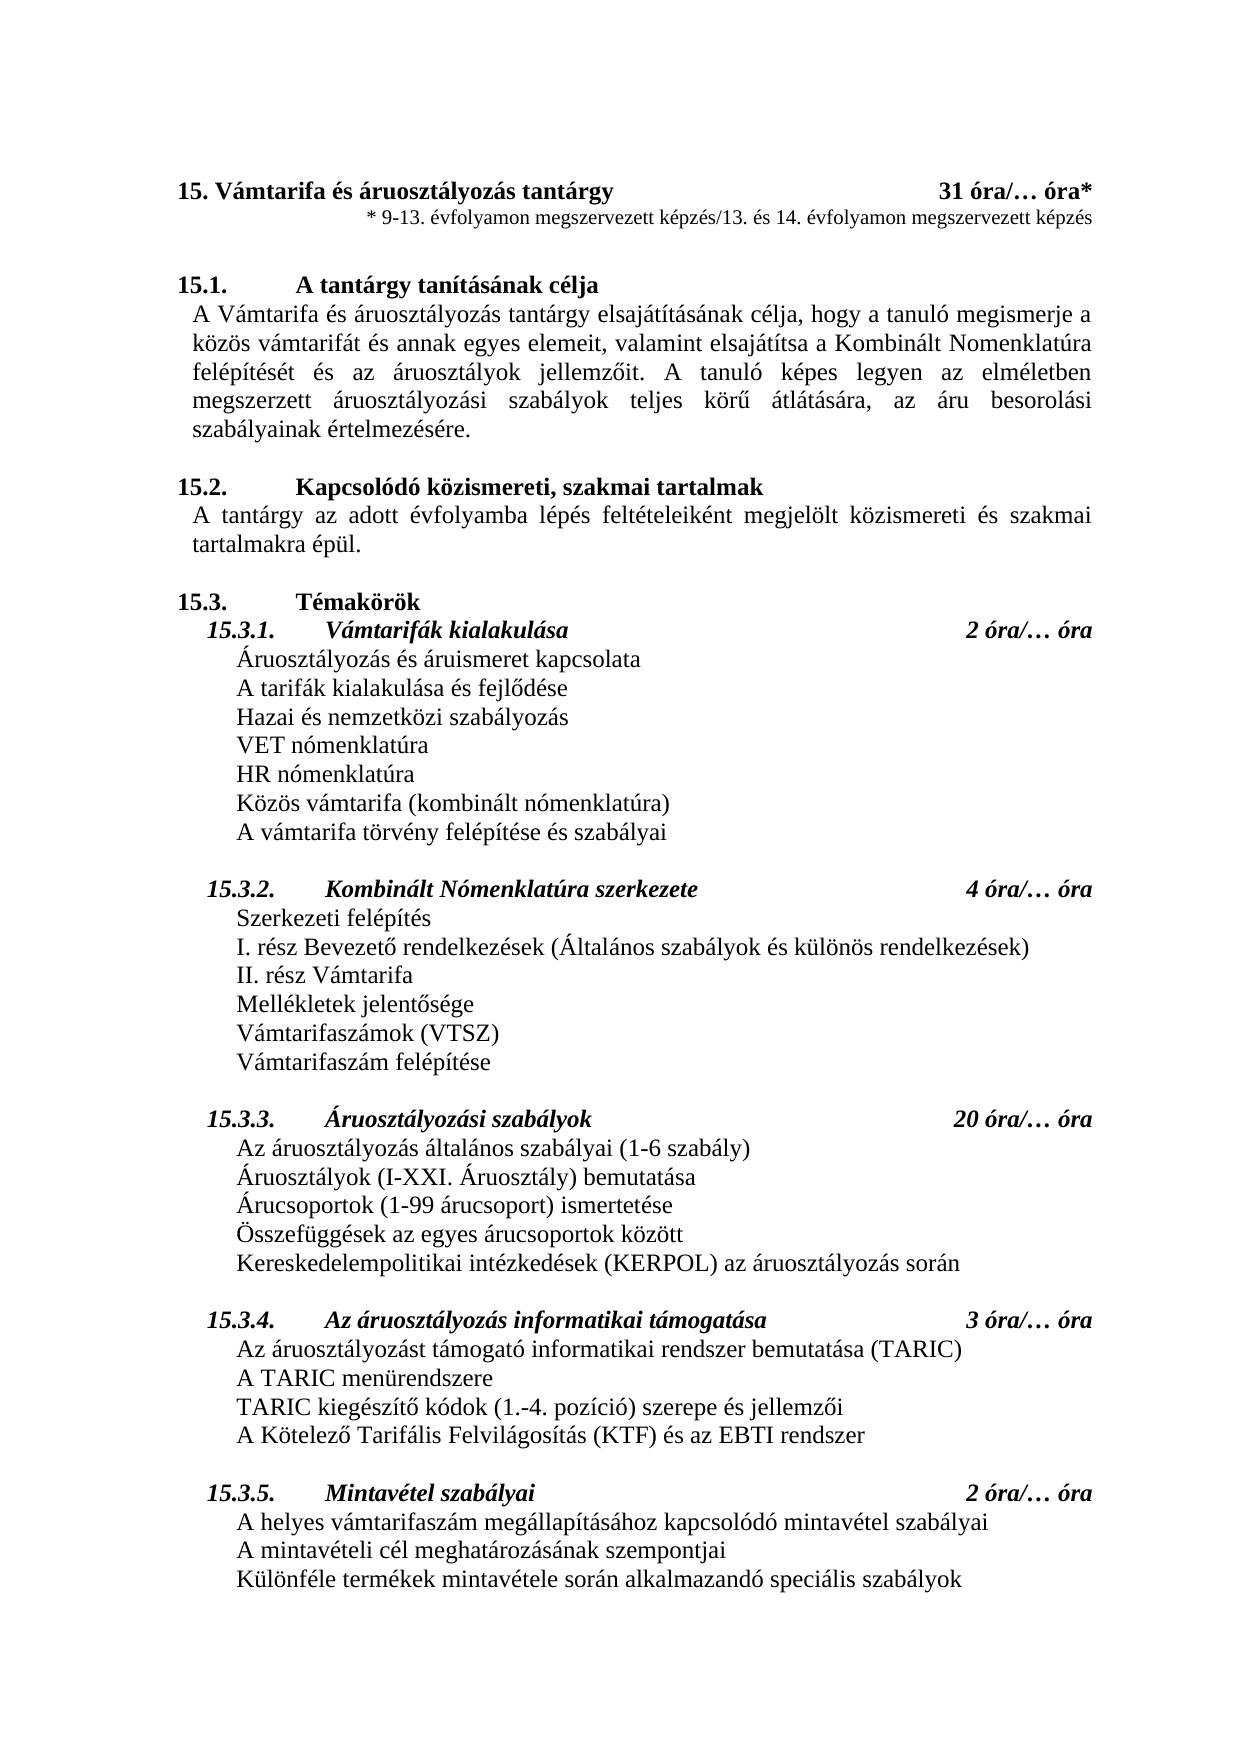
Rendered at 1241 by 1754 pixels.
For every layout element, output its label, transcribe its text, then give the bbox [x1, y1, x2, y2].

text Közös vámtarifa (kombinált nómenklatúra) [236, 788, 1093, 817]
text Áruosztályok (I-XXI. Áruosztály) bemutatása [236, 1162, 1093, 1190]
text A mintavételi cél meghatározásának szempontjai [236, 1535, 1093, 1564]
list A tantárgy tanításának célja [177, 270, 1093, 299]
list Kapcsolódó közismereti, szakmai tartalmak [177, 472, 1093, 500]
text VET nómenklatúra [236, 730, 1093, 759]
list Áruosztályozási szabályok 20 óra/… óra [207, 1104, 1093, 1133]
list Vámtarifák kialakulása 2 óra/… óra [207, 615, 1093, 644]
text Áruosztályozás és áruismeret kapcsolata [236, 644, 1093, 673]
text HR nómenklatúra [236, 759, 1093, 788]
text A helyes vámtarifaszám megállapításához kapcsolódó mintavétel szabályai [236, 1507, 1093, 1535]
list Kombinált Nómenklatúra szerkezete 4 óra/… óra [207, 874, 1093, 903]
text Kereskedelempolitikai intézkedések (KERPOL) az áruosztályozás során [236, 1248, 1093, 1277]
list Az áruosztályozás informatikai támogatása 3 óra/… óra [207, 1305, 1093, 1334]
list Mintavétel szabályai 2 óra/… óra [207, 1478, 1093, 1507]
text A vámtarifa törvény felépítése és szabályai [236, 817, 1093, 845]
text Hazai és nemzetközi szabályozás [236, 702, 1093, 730]
text * 9-13. évfolyamon megszervezett képzés/13. és 14. évfolyamon megszervezett képzés [148, 205, 1093, 229]
text A tantárgy az adott évfolyamba lépés feltételeiként megjelölt közismereti és szakmai tartalmakra épül. [192, 500, 1093, 558]
text Mellékletek jelentősége [236, 989, 1093, 1018]
text Az áruosztályozás általános szabályai (1-6 szabály) [236, 1133, 1093, 1162]
text Szerkezeti felépítés [236, 903, 1093, 932]
text Összefüggések az egyes árucsoportok között [236, 1219, 1093, 1248]
text Vámtarifaszámok (VTSZ) [236, 1018, 1093, 1047]
text Az áruosztályozást támogató informatikai rendszer bemutatása (TARIC) [236, 1334, 1093, 1363]
text Árucsoportok (1-99 árucsoport) ismertetése [236, 1190, 1093, 1219]
text A Vámtarifa és áruosztályozás tantárgy elsajátításának célja, hogy a tanuló megismerje a közös vámtarifát és annak egyes elemeit, valamint elsajátítsa a Kombinált Nomenklatúra felépítését és az áruosztályok jellemzőit. A tanuló képes legyen az elméletben megszerzett áruosztályozási szabályok teljes körű átlátására, az áru besorolási szabályainak értelmezésére. [192, 299, 1093, 443]
text I. rész Bevezető rendelkezések (Általános szabályok és különös rendelkezések) [236, 932, 1093, 960]
list Témakörök [177, 587, 1093, 615]
text A Kötelező Tarifális Felvilágosítás (KTF) és az EBTI rendszer [236, 1420, 1093, 1449]
text TARIC kiegészítő kódok (1.-4. pozíció) szerepe és jellemzői [236, 1392, 1093, 1420]
list Vámtarifa és áruosztályozás tantárgy 31 óra/… óra* [177, 176, 1093, 205]
text A TARIC menürendszere [236, 1363, 1093, 1392]
text A tarifák kialakulása és fejlődése [236, 673, 1093, 702]
text Különféle termékek mintavétele során alkalmazandó speciális szabályok [236, 1564, 1093, 1593]
text II. rész Vámtarifa [236, 960, 1093, 989]
text Vámtarifaszám felépítése [236, 1047, 1093, 1075]
